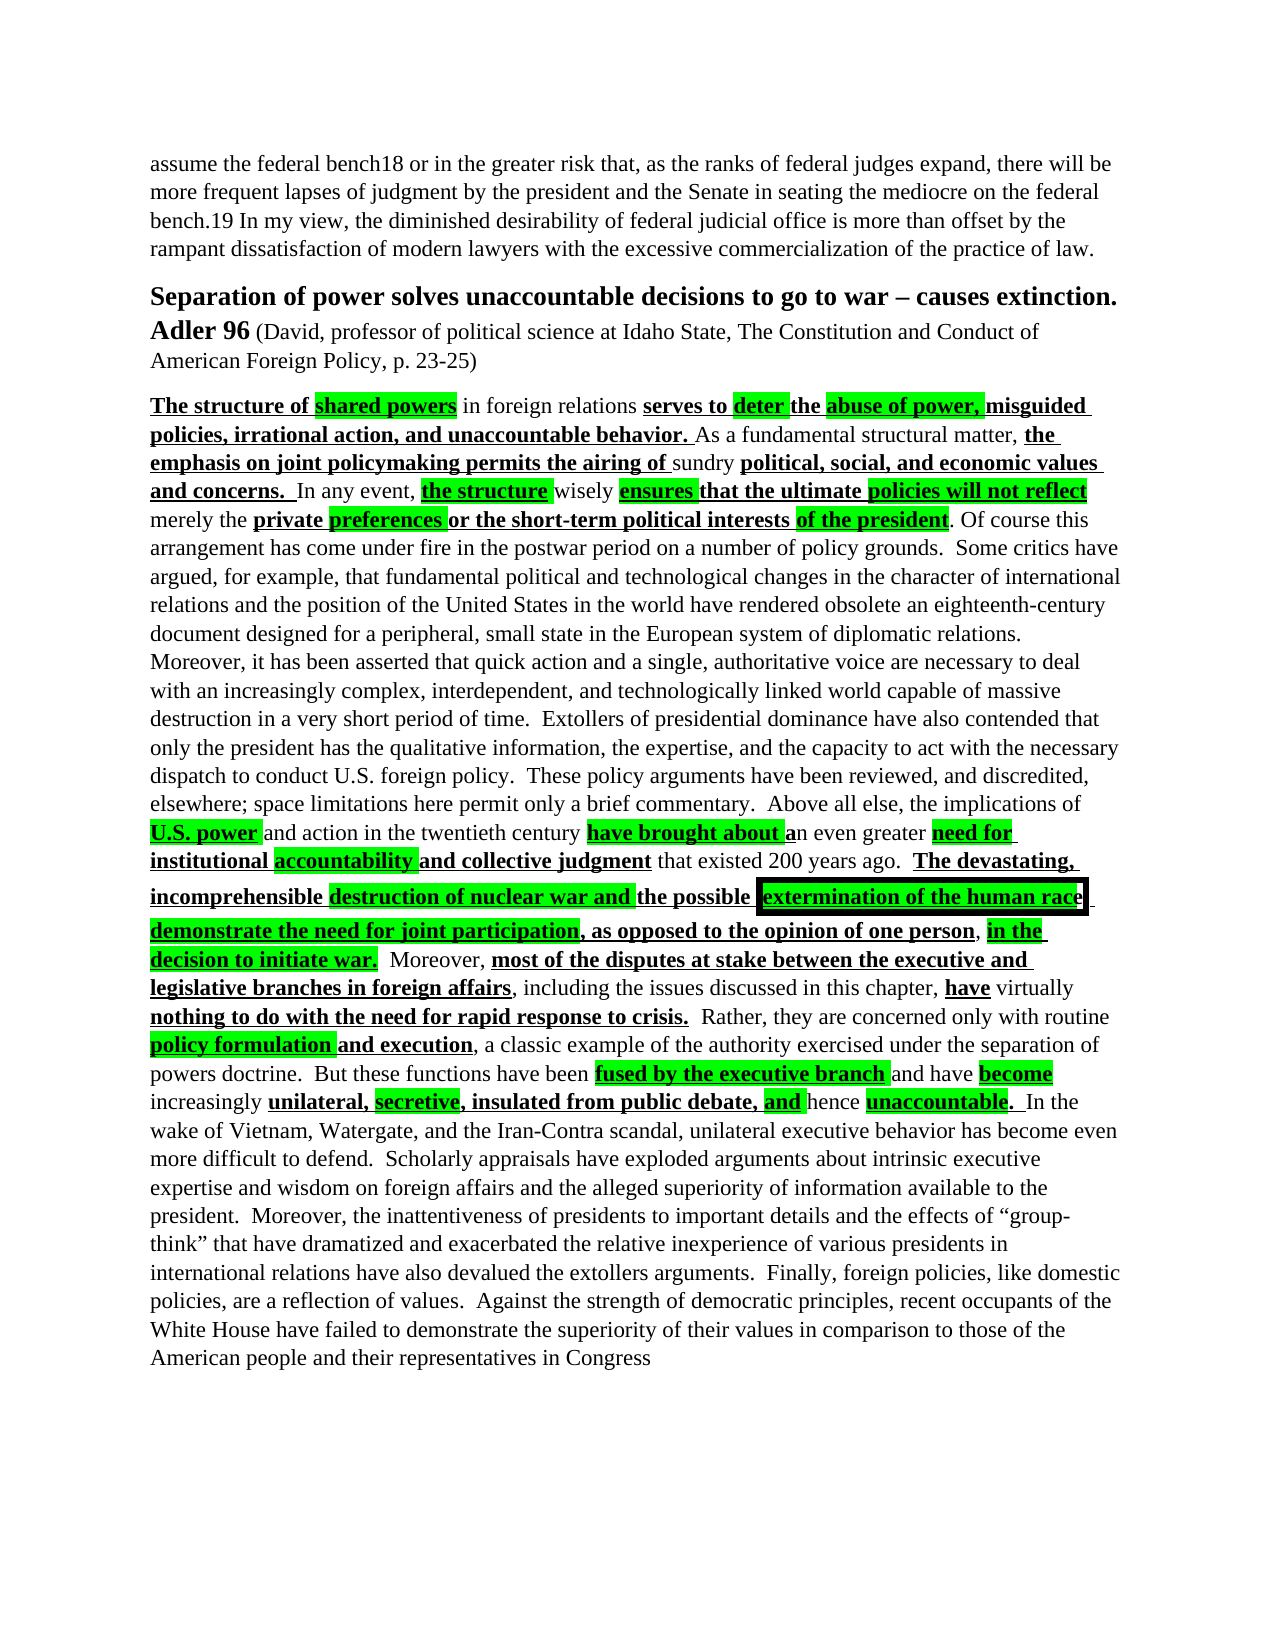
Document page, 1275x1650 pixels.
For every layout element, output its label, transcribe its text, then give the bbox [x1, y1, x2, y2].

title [150, 150, 1125, 262]
text Adler 96 (David, professor of political science at Idaho State, The Constitution and Conduct of American Foreign Policy, p. 23-25) [150, 314, 1125, 373]
subtitle Separation of power solves unaccountable decisions to go to war – causes extinction. [150, 280, 1125, 312]
title The structure of shared powers in foreign relations serves to deter the abuse of power, misguided policies, irrational action, and unaccountable behavior. As a fundamental structural matter, the emphasis on joint policymaking permits the airing of sundry political, social, and economic values and concerns. In any event, the structure wisely ensures that the ultimate policies will not reflect merely the private preferences or the short-term political interests of the president. Of course this arrangement has come under fire in the postwar period on a number of policy grounds. Some critics have argued, for example, that fundamental political and technological changes in the character of international relations and the position of the United States in the world have rendered obsolete an eighteenth-century document designed for a peripheral, small state in the European system of diplomatic relations. Moreover, it has been asserted that quick action and a single, authoritative voice are necessary to deal with an increasingly complex, interdependent, and technologically linked world capable of massive destruction in a very short period of time. Extollers of presidential dominance have also contended that only the president has the qualitative information, the expertise, and the capacity to act with the necessary dispatch to conduct U.S. foreign policy. These policy arguments have been reviewed, and discredited, elsewhere; space limitations here permit only a brief commentary. Above all else, the implications of U.S. power and action in the twentieth century have brought about an even greater need for institutional accountability and collective judgment that existed 200 years ago. The devastating, incomprehensible destruction of nuclear war and the possible extermination of the human race demonstrate the need for joint participation, as opposed to the opinion of one person, in the decision to initiate war. Moreover, most of the disputes at stake between the executive and legislative branches in foreign affairs, including the issues discussed in this chapter, have virtually nothing to do with the need for rapid response to crisis. Rather, they are concerned only with routine policy formulation and execution, a classic example of the authority exercised under the separation of powers doctrine. But these functions have been fused by the executive branch and have become increasingly unilateral, secretive, insulated from public debate, and hence unaccountable. In the wake of Vietnam, Watergate, and the Iran-Contra scandal, unilateral executive behavior has become even more difficult to defend. Scholarly appraisals have exploded arguments about intrinsic executive expertise and wisdom on foreign affairs and the alleged superiority of information available to the president. Moreover, the inattentiveness of presidents to important details and the effects of “group-think” that have dramatized and exacerbated the relative inexperience of various presidents in international relations have also devalued the extollers arguments. Finally, foreign policies, like domestic policies, are a reflection of values. Against the strength of democratic principles, recent occupants of the White House have failed to demonstrate the superiority of their values in comparison to those of the American people and their representatives in Congress [150, 392, 1125, 1371]
